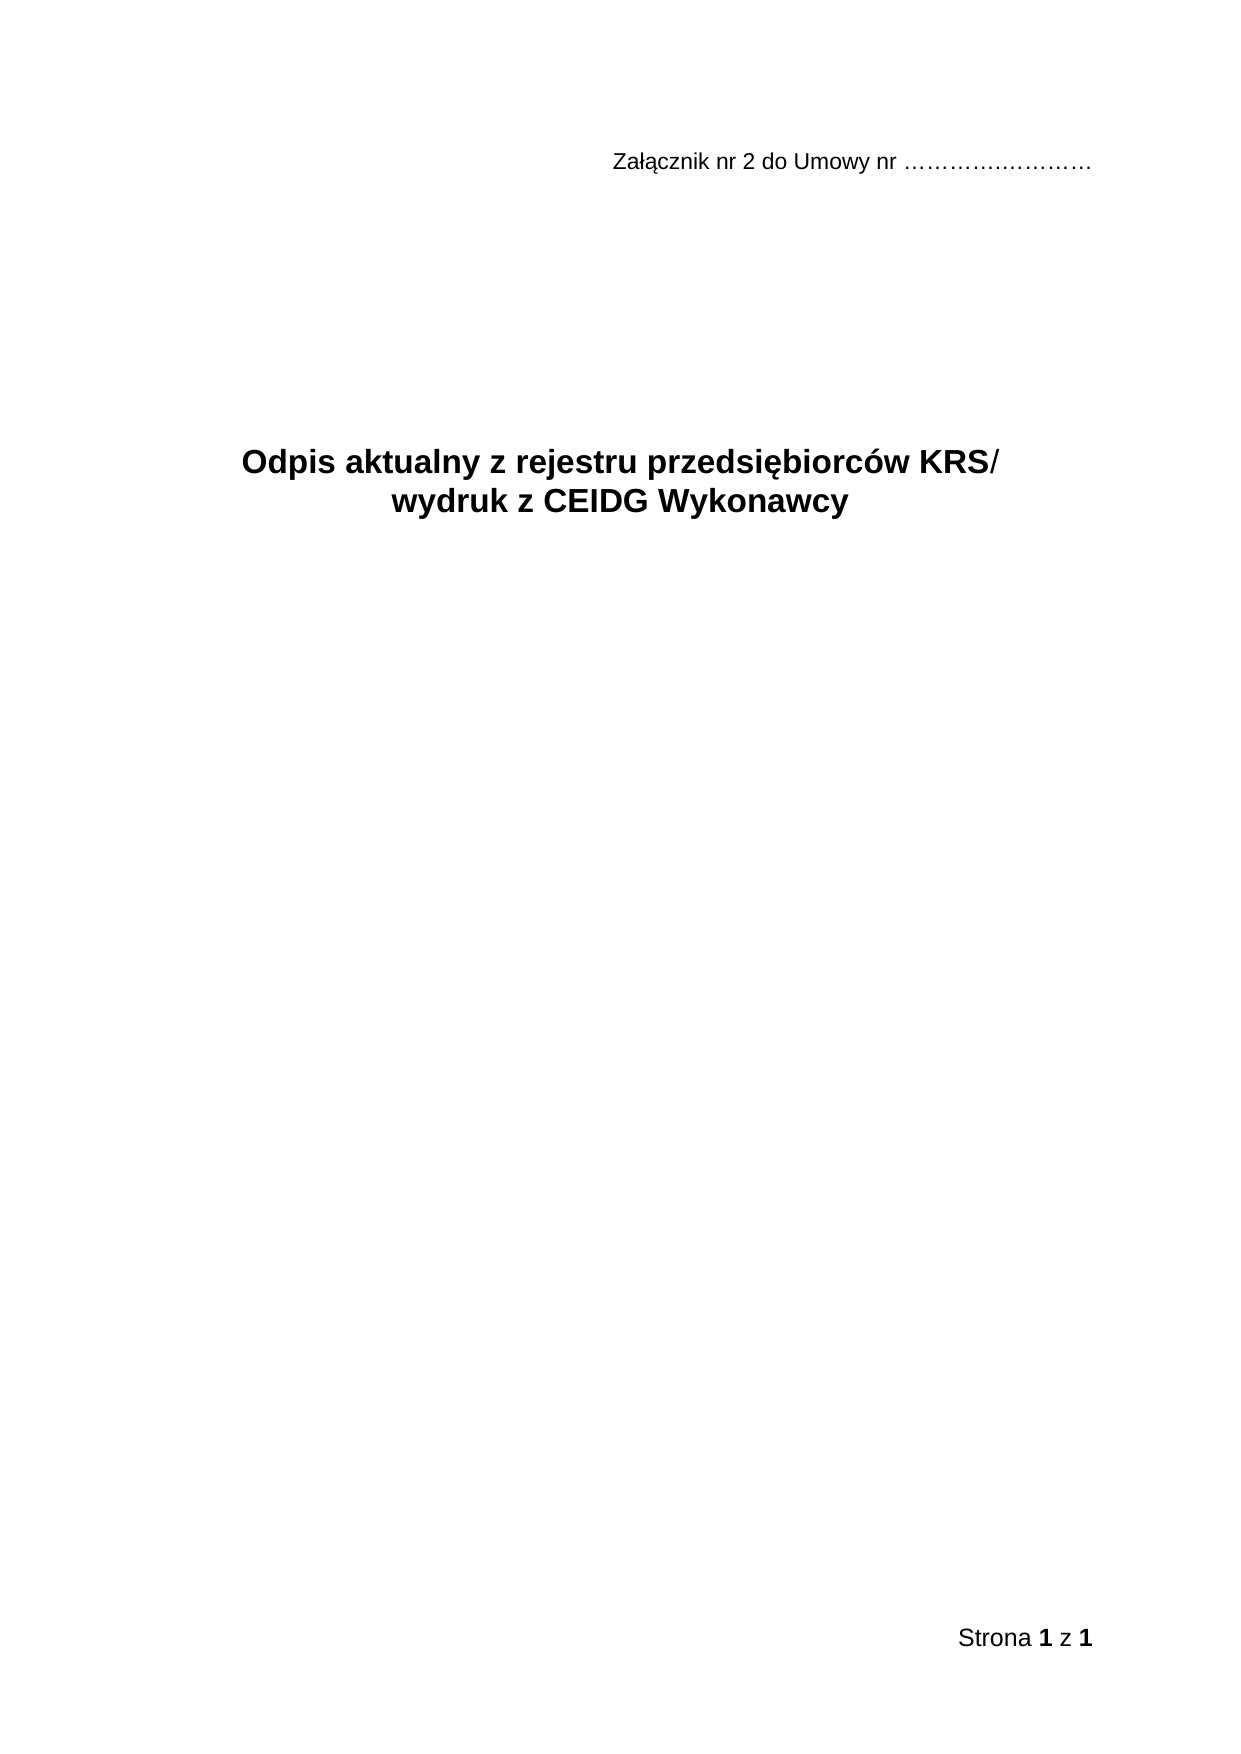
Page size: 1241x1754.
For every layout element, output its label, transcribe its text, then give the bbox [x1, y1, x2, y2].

text Odpis aktualny z rejestru przedsiębiorców KRS/ [148, 442, 1093, 481]
text wydruk z CEIDG Wykonawcy [148, 481, 1093, 519]
text Załącznik nr 2 do Umowy nr ………….………… [148, 148, 1093, 174]
